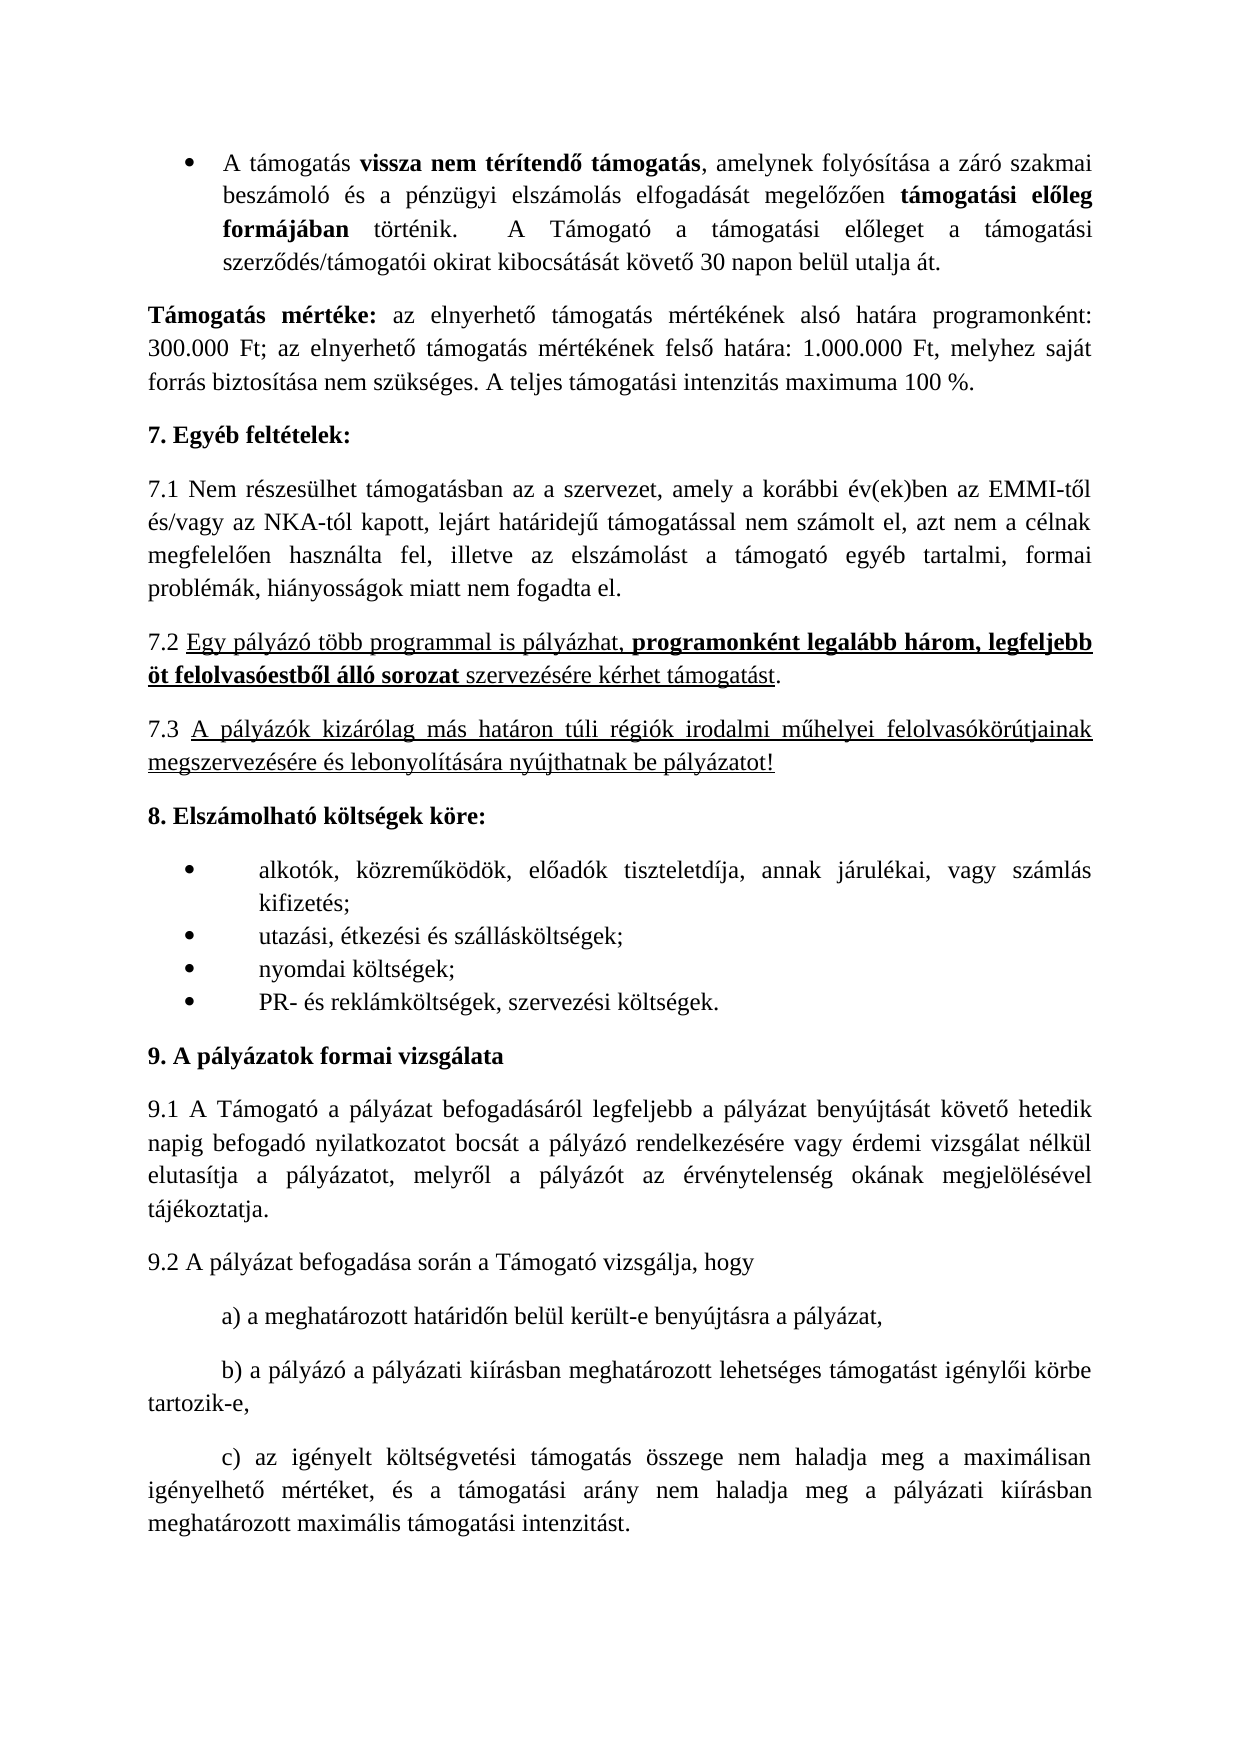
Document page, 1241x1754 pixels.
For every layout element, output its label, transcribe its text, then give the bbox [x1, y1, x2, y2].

text Támogatás mértéke: az elnyerhető támogatás mértékének alsó határa programonként: 300.000 Ft; az elnyerhető támogatás mértékének felső határa: 1.000.000 Ft, melyhez saját forrás biztosítása nem szükséges. A teljes támogatási intenzitás maximuma 100 %. [148, 301, 1093, 395]
list utazási, étkezési és szállásköltségek; [185, 921, 1093, 949]
list alkotók, közreműködök, előadók tiszteletdíja, annak járulékai, vagy számlás kifizetés; [185, 855, 1093, 917]
text b) a pályázó a pályázati kiírásban meghatározott lehetséges támogatást igénylői körbe tartozik-e, [148, 1355, 1093, 1417]
text 7. Egyéb feltételek: [148, 420, 1093, 449]
list A támogatás vissza nem térítendő támogatás, amelynek folyósítása a záró szakmai beszámoló és a pénzügyi elszámolás elfogadását megelőzően támogatási előleg formájában történik. A Támogató a támogatási előleget a támogatási szerződés/támogatói okirat kibocsátását követő 30 napon belül utalja át. [185, 148, 1093, 275]
text a) a meghatározott határidőn belül került-e benyújtásra a pályázat, [148, 1301, 1093, 1330]
text 9. A pályázatok formai vizsgálata [148, 1041, 1093, 1069]
text c) az igényelt költségvetési támogatás összege nem haladja meg a maximálisan igényelhető mértéket, és a támogatási arány nem haladja meg a pályázati kiírásban meghatározott maximális támogatási intenzitást. [148, 1442, 1093, 1537]
text 9.1 A Támogató a pályázat befogadásáról legfeljebb a pályázat benyújtását követő hetedik napig befogadó nyilatkozatot bocsát a pályázó rendelkezésére vagy érdemi vizsgálat nélkül elutasítja a pályázatot, melyről a pályázót az érvénytelenség okának megjelölésével tájékoztatja. [148, 1094, 1093, 1222]
text 9.2 A pályázat befogadása során a Támogató vizsgálja, hogy [148, 1247, 1093, 1276]
text 7.3 A pályázók kizárólag más határon túli régiók irodalmi műhelyei felolvasókörútjainak megszervezésére és lebonyolítására nyújthatnak be pályázatot! [148, 714, 1093, 776]
list nyomdai költségek; [185, 954, 1093, 983]
list PR- és reklámköltségek, szervezési költségek. [185, 987, 1093, 1016]
text 8. Elszámolható költségek köre: [148, 801, 1093, 830]
text 7.2 Egy pályázó több programmal is pályázhat, programonként legalább három, legfeljebb öt felolvasóestből álló sorozat szervezésére kérhet támogatást. [148, 627, 1093, 689]
text 7.1 Nem részesülhet támogatásban az a szervezet, amely a korábbi év(ek)ben az EMMI-től és/vagy az NKA-tól kapott, lejárt határidejű támogatással nem számolt el, azt nem a célnak megfelelően használta fel, illetve az elszámolást a támogató egyéb tartalmi, formai problémák, hiányosságok miatt nem fogadta el. [148, 474, 1093, 602]
